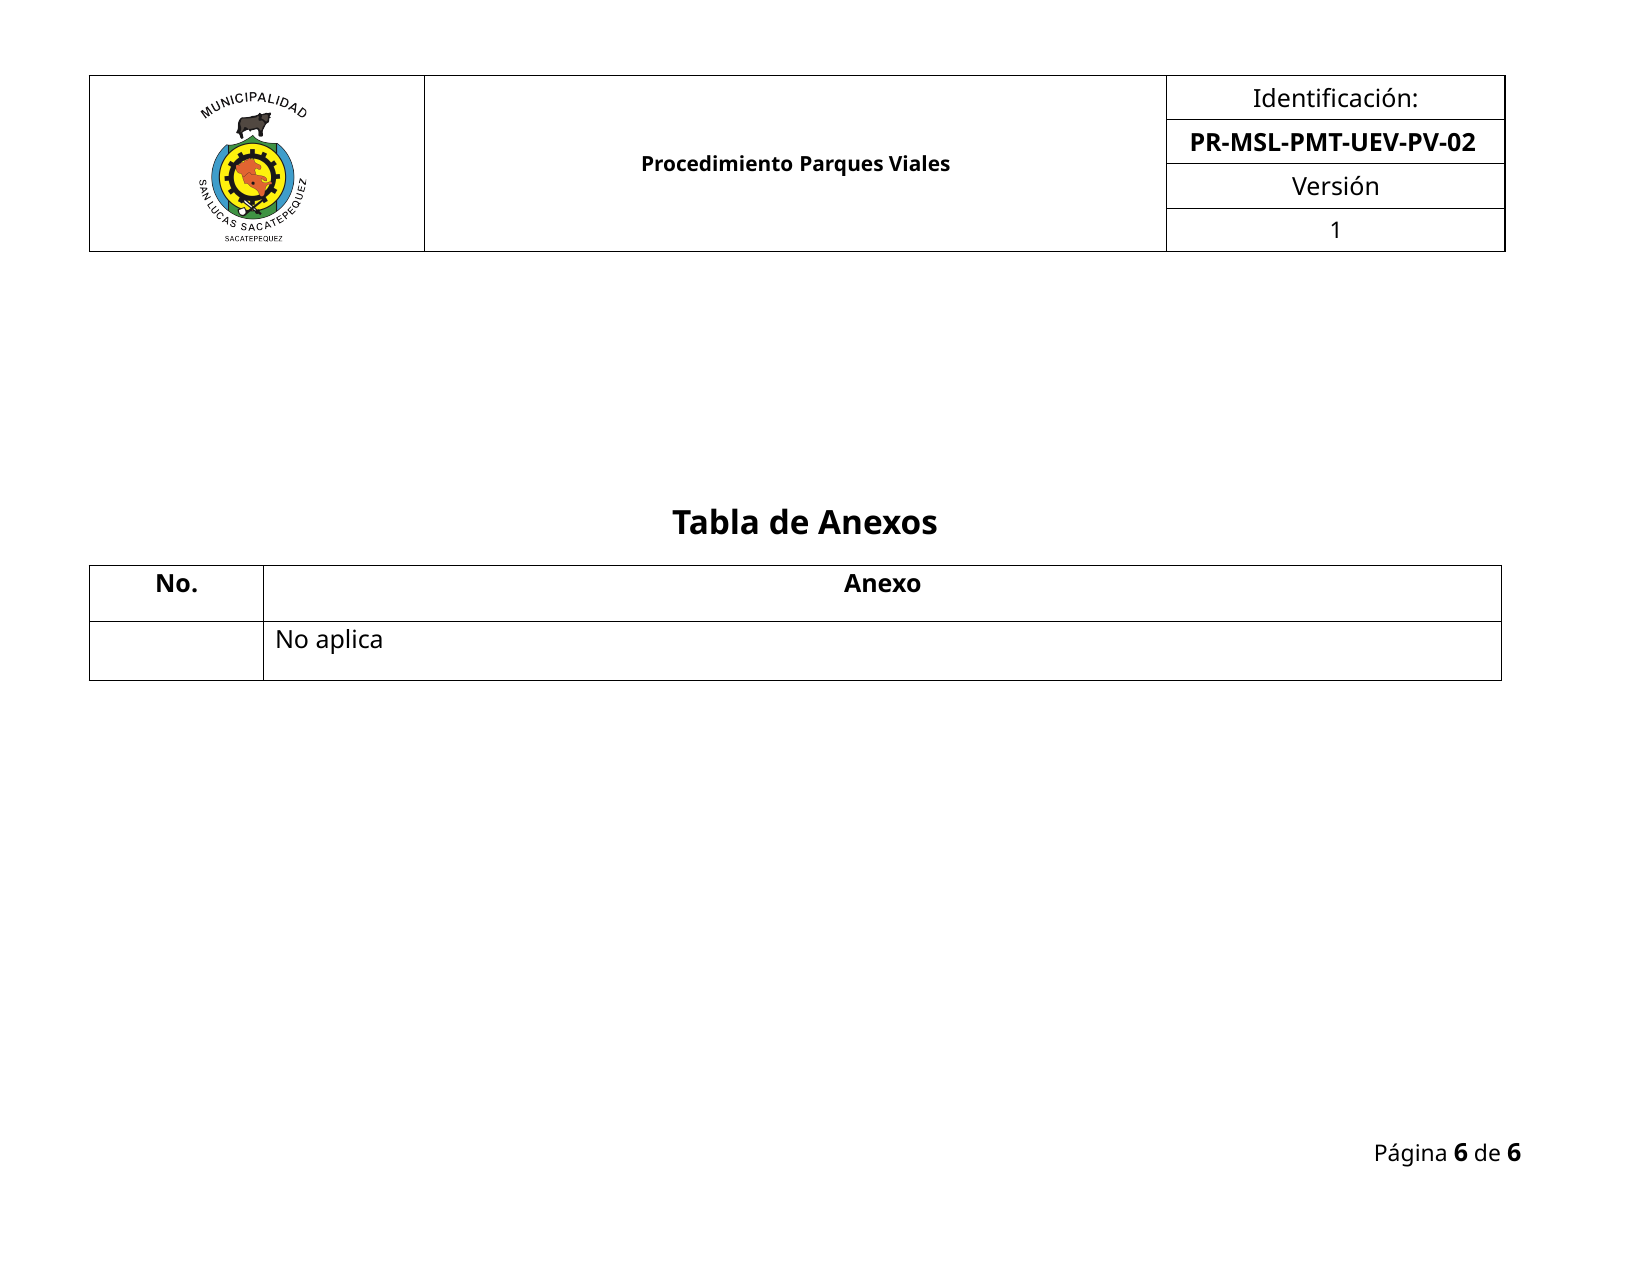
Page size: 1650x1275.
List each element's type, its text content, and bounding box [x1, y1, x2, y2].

table_cell [90, 622, 263, 679]
table_cell No aplica [264, 622, 1501, 679]
picture [199, 92, 307, 242]
table_header No. [90, 566, 263, 621]
text Tabla de Anexos [89, 499, 1521, 544]
table_header Anexo [264, 566, 1501, 621]
